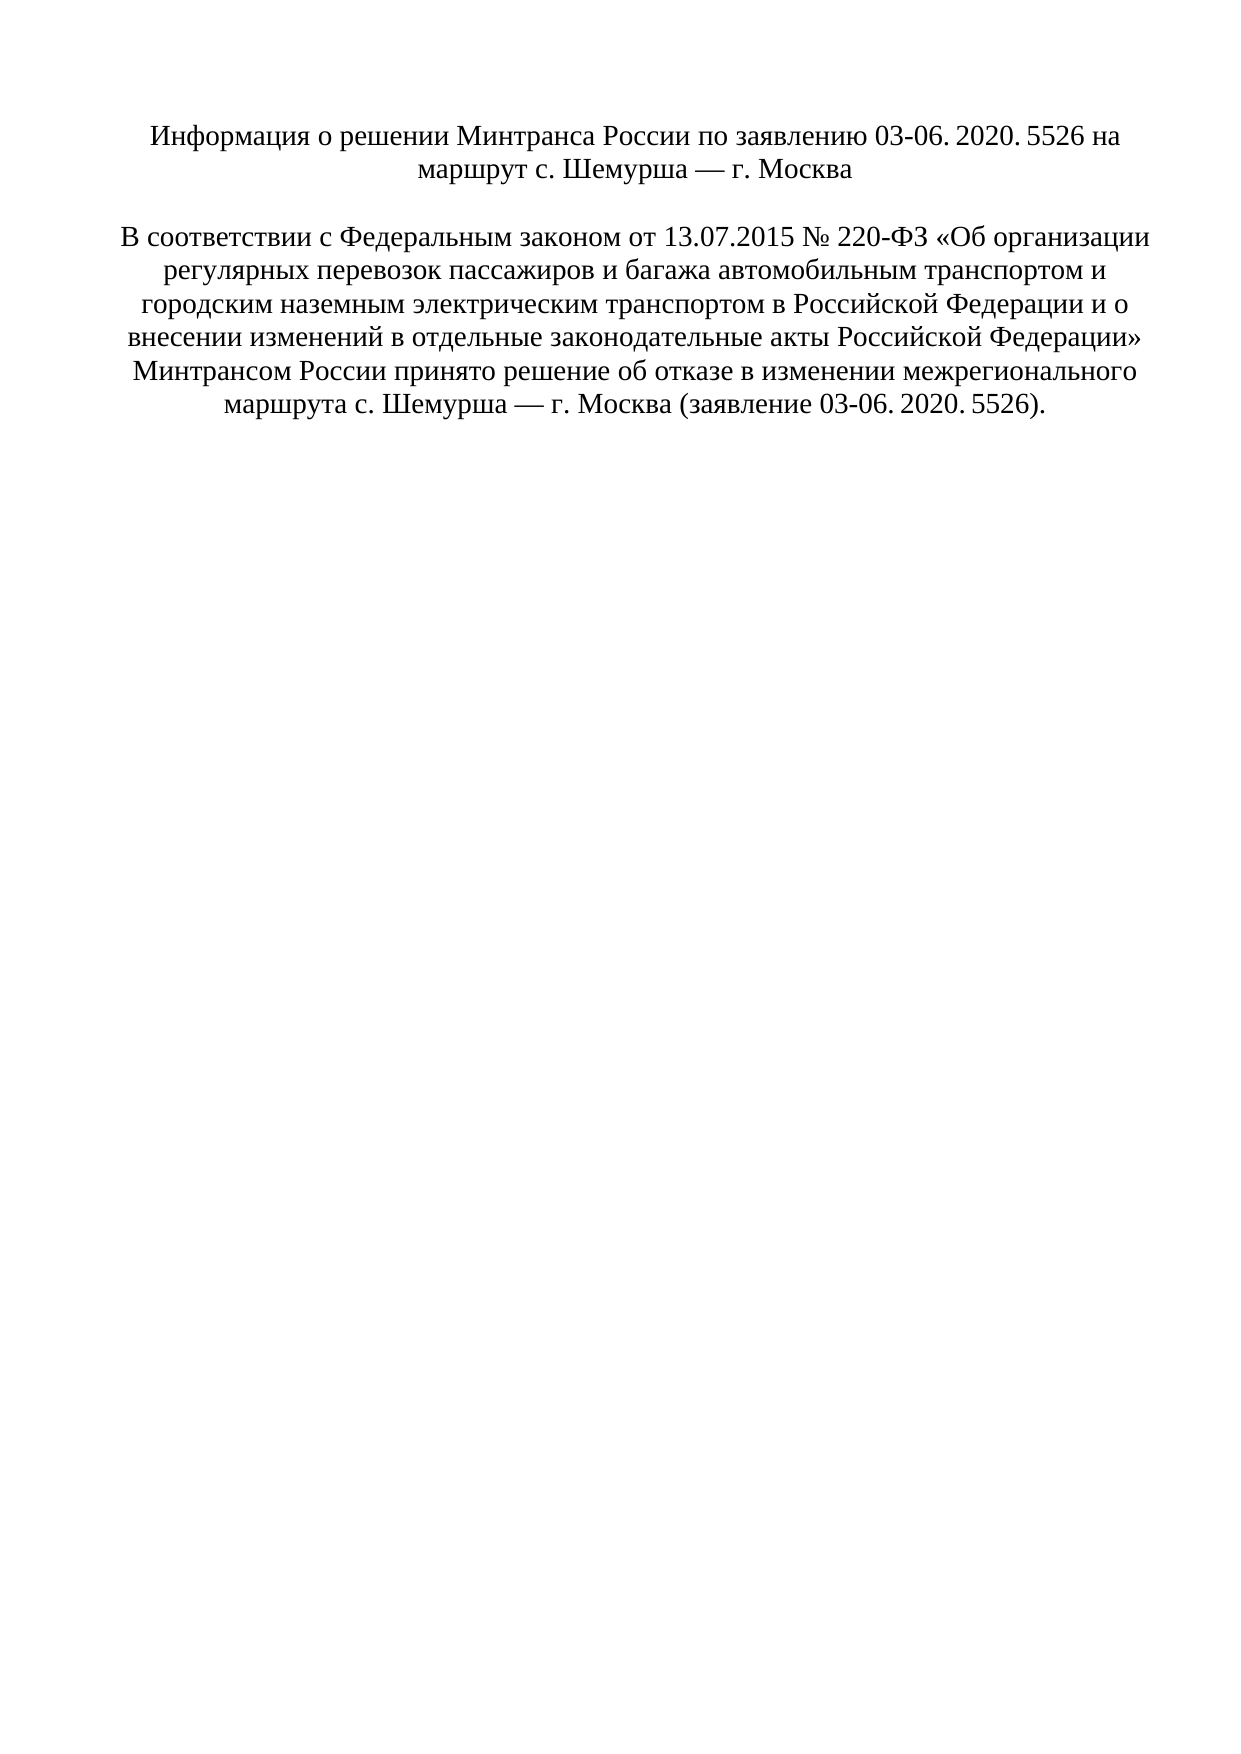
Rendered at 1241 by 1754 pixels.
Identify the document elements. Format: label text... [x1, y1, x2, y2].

text В соответствии с Федеральным законом от 13.07.2015 № 220-ФЗ «Об организации регулярных перевозок пассажиров и багажа автомобильным транспортом и городским наземным электрическим транспортом в Российской Федерации и о внесении изменений в отдельные законодательные акты Российской Федерации» Минтрансом России принято решение об отказе в изменении межрегионального маршрута с. Шемурша — г. Москва (заявление 03-06. 2020. 5526). [118, 219, 1152, 420]
text Информация о решении Минтранса России по заявлению 03-06. 2020. 5526 на маршрут с. Шемурша — г. Москва [118, 118, 1152, 185]
